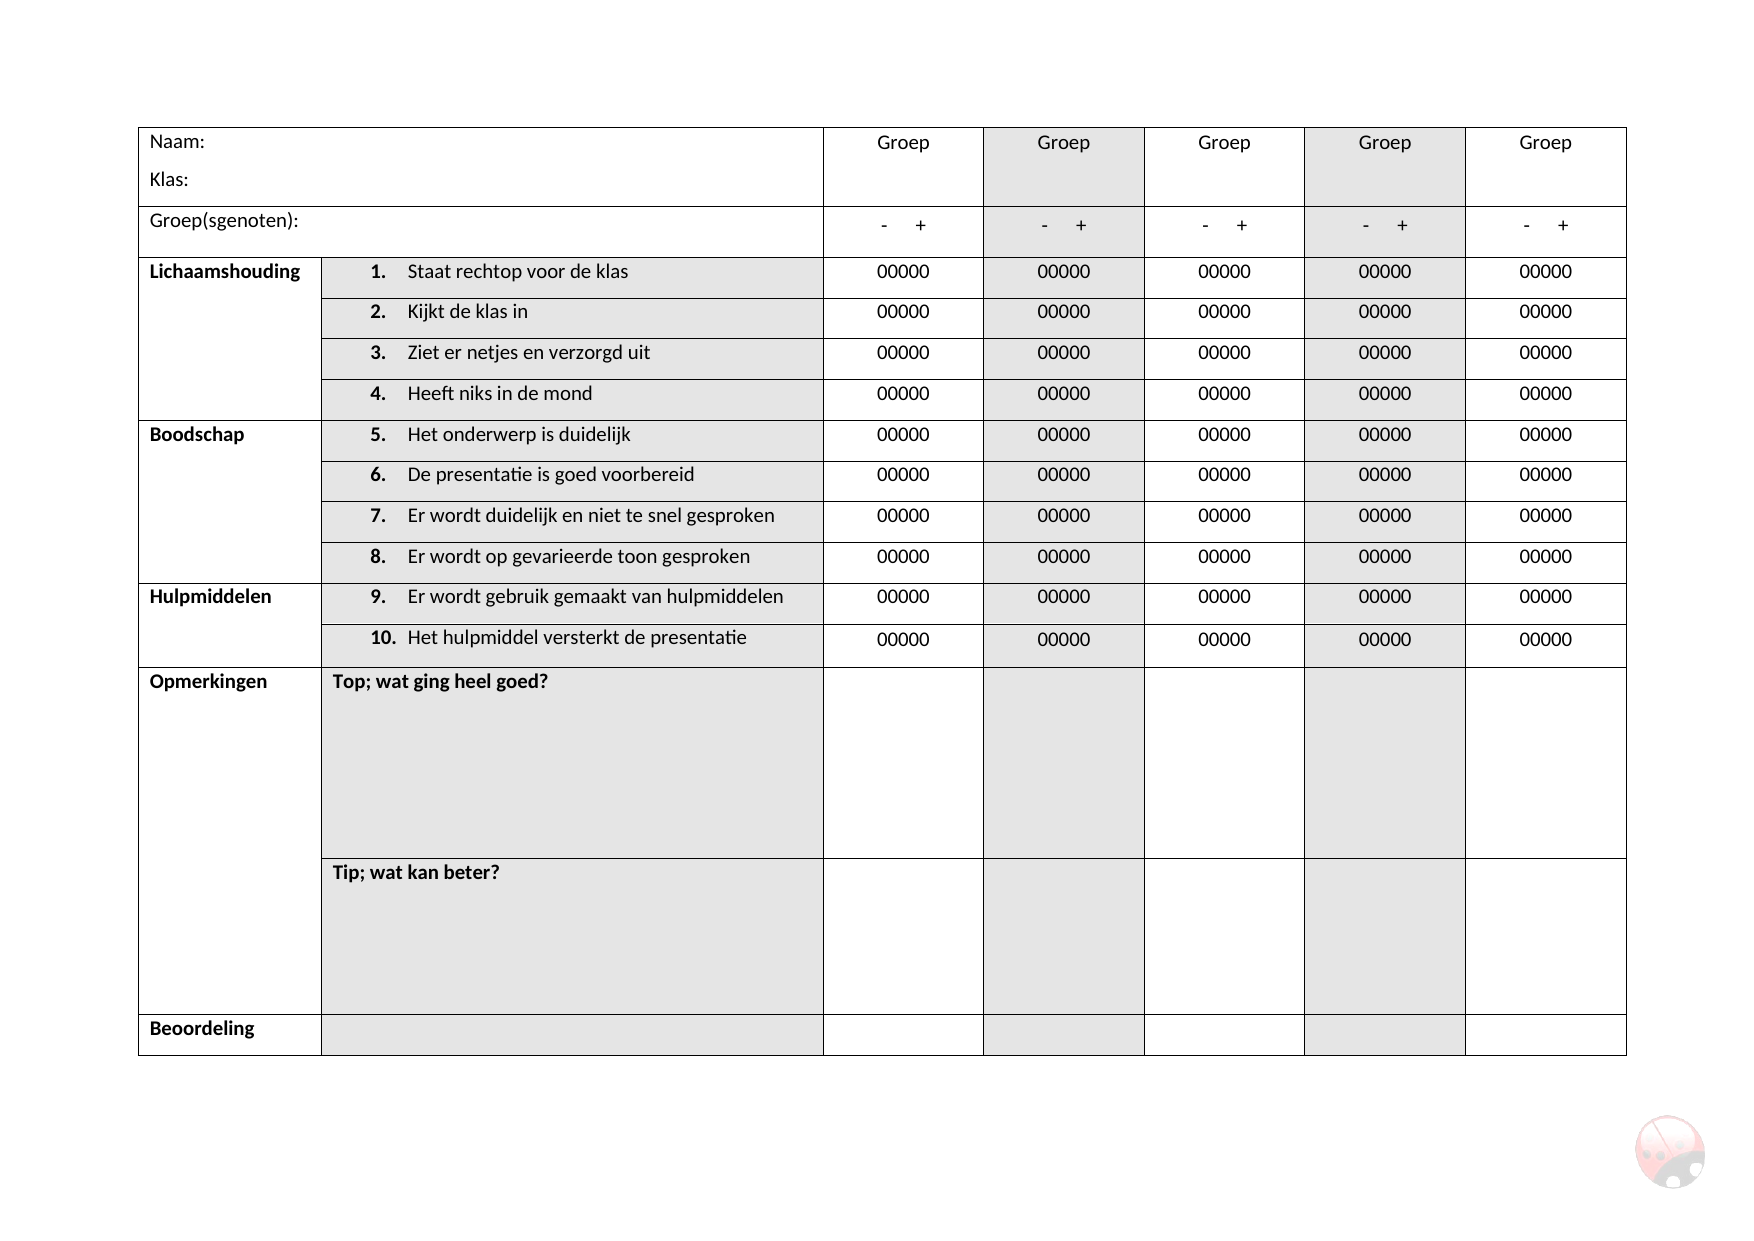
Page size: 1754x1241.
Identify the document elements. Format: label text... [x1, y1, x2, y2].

table_cell 00000 [1305, 543, 1465, 583]
table_cell 00000 [984, 380, 1144, 420]
table_cell 00000 [1145, 339, 1304, 379]
table_cell [1305, 859, 1465, 1014]
table_cell 00000 [824, 625, 983, 667]
table_cell 00000 [1305, 258, 1465, 298]
table_cell 00000 [1305, 299, 1465, 338]
table_cell 00000 [824, 584, 983, 623]
table_cell [1466, 668, 1626, 858]
table_cell [1305, 1015, 1465, 1055]
table_cell 00000 [824, 502, 983, 542]
table_cell Ziet er netjes en verzorgd uit [322, 339, 823, 379]
table_cell [984, 668, 1144, 858]
table_cell Het onderwerp is duidelijk [322, 421, 823, 461]
table_cell 00000 [1145, 380, 1304, 420]
table_cell 00000 [1145, 543, 1304, 583]
table_cell 00000 [824, 380, 983, 420]
table_cell 00000 [984, 462, 1144, 501]
table_cell Kijkt de klas in [322, 299, 823, 338]
table_cell 00000 [984, 502, 1144, 542]
table_cell - + [1466, 207, 1626, 257]
table_cell 00000 [1145, 299, 1304, 338]
table_cell 00000 [984, 625, 1144, 667]
table_cell 00000 [1145, 421, 1304, 461]
table_cell 00000 [1466, 502, 1626, 542]
table_cell 00000 [1305, 421, 1465, 461]
table_cell 00000 [1305, 462, 1465, 501]
table_cell 00000 [1305, 339, 1465, 379]
table_header Groep [824, 128, 983, 206]
table_cell Tip; wat kan beter? [322, 859, 823, 1014]
table_cell 00000 [824, 339, 983, 379]
table_cell [322, 1015, 823, 1055]
table_cell Er wordt op gevarieerde toon gesproken [322, 543, 823, 583]
table_cell Er wordt duidelijk en niet te snel gesproken [322, 502, 823, 542]
table_cell [1305, 668, 1465, 858]
table_cell 00000 [984, 584, 1144, 623]
table_cell 00000 [1145, 502, 1304, 542]
table_cell Hulpmiddelen [139, 584, 321, 667]
table_cell Boodschap [139, 421, 321, 583]
table_cell 00000 [1466, 543, 1626, 583]
table_cell 00000 [824, 462, 983, 501]
table_cell 00000 [984, 543, 1144, 583]
table_cell 00000 [1466, 258, 1626, 298]
table_cell 00000 [984, 258, 1144, 298]
table_cell Top; wat ging heel goed? [322, 668, 823, 858]
table_cell [1466, 1015, 1626, 1055]
table_cell Het hulpmiddel versterkt de presentatie [322, 625, 823, 667]
table_cell 00000 [1466, 299, 1626, 338]
table_cell - + [1305, 207, 1465, 257]
table_cell 00000 [1466, 462, 1626, 501]
table_cell - + [824, 207, 983, 257]
table_cell [824, 668, 983, 858]
table_header Groep [1466, 128, 1626, 206]
table_cell Groep(sgenoten): [139, 207, 823, 257]
table_cell 00000 [824, 258, 983, 298]
table_cell [984, 1015, 1144, 1055]
table_cell 00000 [1305, 625, 1465, 667]
table_cell Opmerkingen [139, 668, 321, 1014]
table_header Naam: Klas: [139, 128, 823, 206]
table_cell [824, 1015, 983, 1055]
table_cell 00000 [984, 421, 1144, 461]
table_cell 00000 [984, 339, 1144, 379]
table_cell - + [1145, 207, 1304, 257]
table_cell [1145, 668, 1304, 858]
table_cell 00000 [1145, 258, 1304, 298]
table_cell 00000 [984, 299, 1144, 338]
table_cell [1145, 1015, 1304, 1055]
table_cell [984, 859, 1144, 1014]
table_cell 00000 [1466, 339, 1626, 379]
table_cell [1466, 859, 1626, 1014]
table_cell 00000 [1305, 584, 1465, 623]
table_header Groep [1305, 128, 1465, 206]
table_cell 00000 [1466, 421, 1626, 461]
table_cell 00000 [824, 421, 983, 461]
table_cell 00000 [1305, 380, 1465, 420]
table_cell 00000 [1145, 584, 1304, 623]
table_cell 00000 [1466, 380, 1626, 420]
table_cell 00000 [824, 299, 983, 338]
table_cell 00000 [1145, 625, 1304, 667]
table_cell Heeft niks in de mond [322, 380, 823, 420]
table_header Groep [1145, 128, 1304, 206]
table_cell Lichaamshouding [139, 258, 321, 420]
table_cell De presentatie is goed voorbereid [322, 462, 823, 501]
table_cell Beoordeling [139, 1015, 321, 1055]
table_cell 00000 [1466, 625, 1626, 667]
table_cell 00000 [1466, 584, 1626, 623]
table_cell - + [984, 207, 1144, 257]
table_cell 00000 [824, 543, 983, 583]
table_cell Staat rechtop voor de klas [322, 258, 823, 298]
table_cell [824, 859, 983, 1014]
table_header Groep [984, 128, 1144, 206]
table_cell [1145, 859, 1304, 1014]
table_cell 00000 [1305, 502, 1465, 542]
table_cell 00000 [1145, 462, 1304, 501]
table_cell Er wordt gebruik gemaakt van hulpmiddelen [322, 584, 823, 623]
